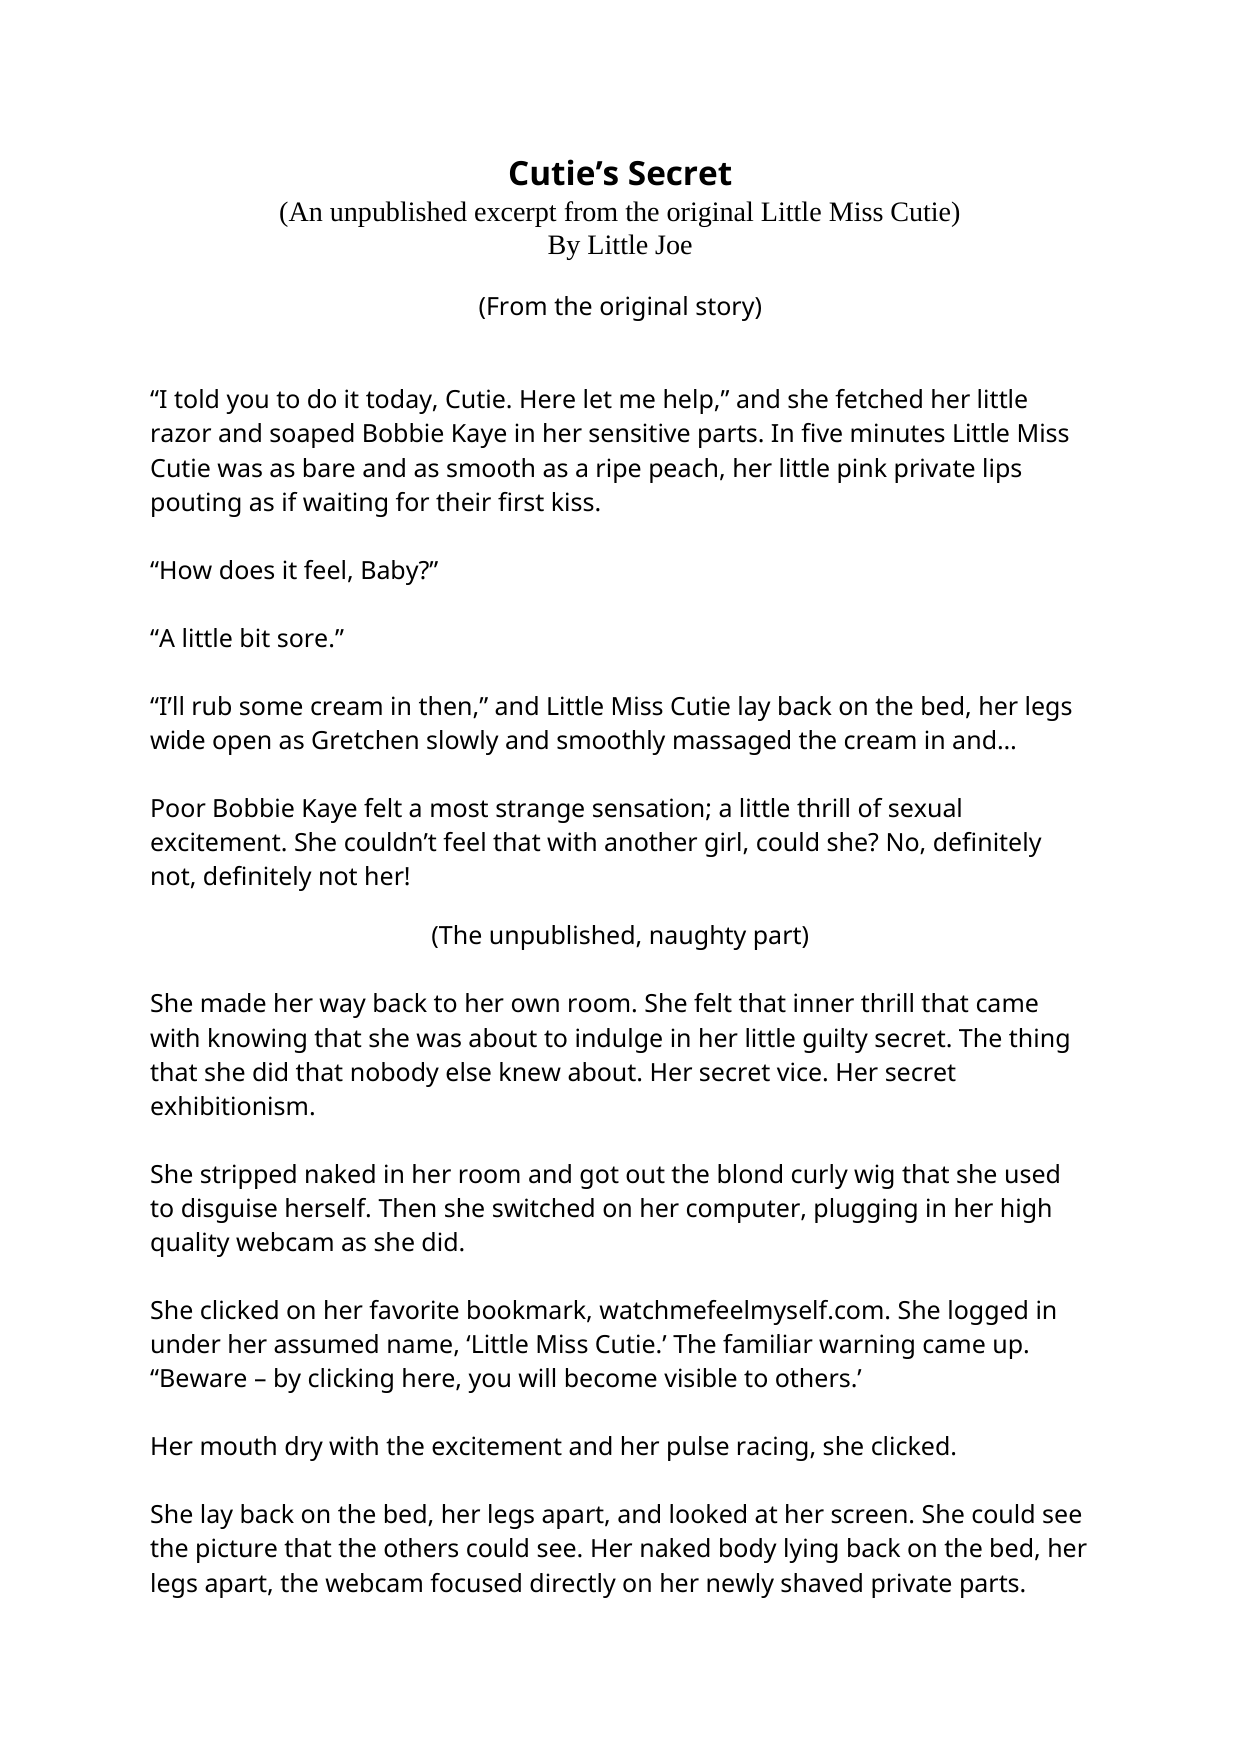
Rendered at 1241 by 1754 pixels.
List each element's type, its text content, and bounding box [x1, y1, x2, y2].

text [150, 952, 1090, 1599]
text (The unpublished, naughty part) [150, 918, 1090, 952]
text “I told you to do it today, Cutie. Here let me help,” and she fetched her little razor and soaped Bobbie Kaye in her sensitive parts. In five minutes Little Miss Cutie was as bare and as smooth as a ripe peach, her little pink private lips pouting as if waiting for their first kiss. “How does it feel, Baby?” “A little bit sore.” “I’ll rub some cream in then,” and Little Miss Cutie lay back on the bed, her legs wide open as Gretchen slowly and smoothly massaged the cream in and… Poor Bobbie Kaye felt a most strange sensation; a little thrill of sexual excitement. She couldn’t feel that with another girl, could she? No, definitely not, definitely not her! [150, 348, 1090, 893]
text Cutie’s Secret (An unpublished excerpt from the original Little Miss Cutie) By Little Joe [150, 150, 1090, 260]
text (From the original story) [150, 260, 1090, 323]
